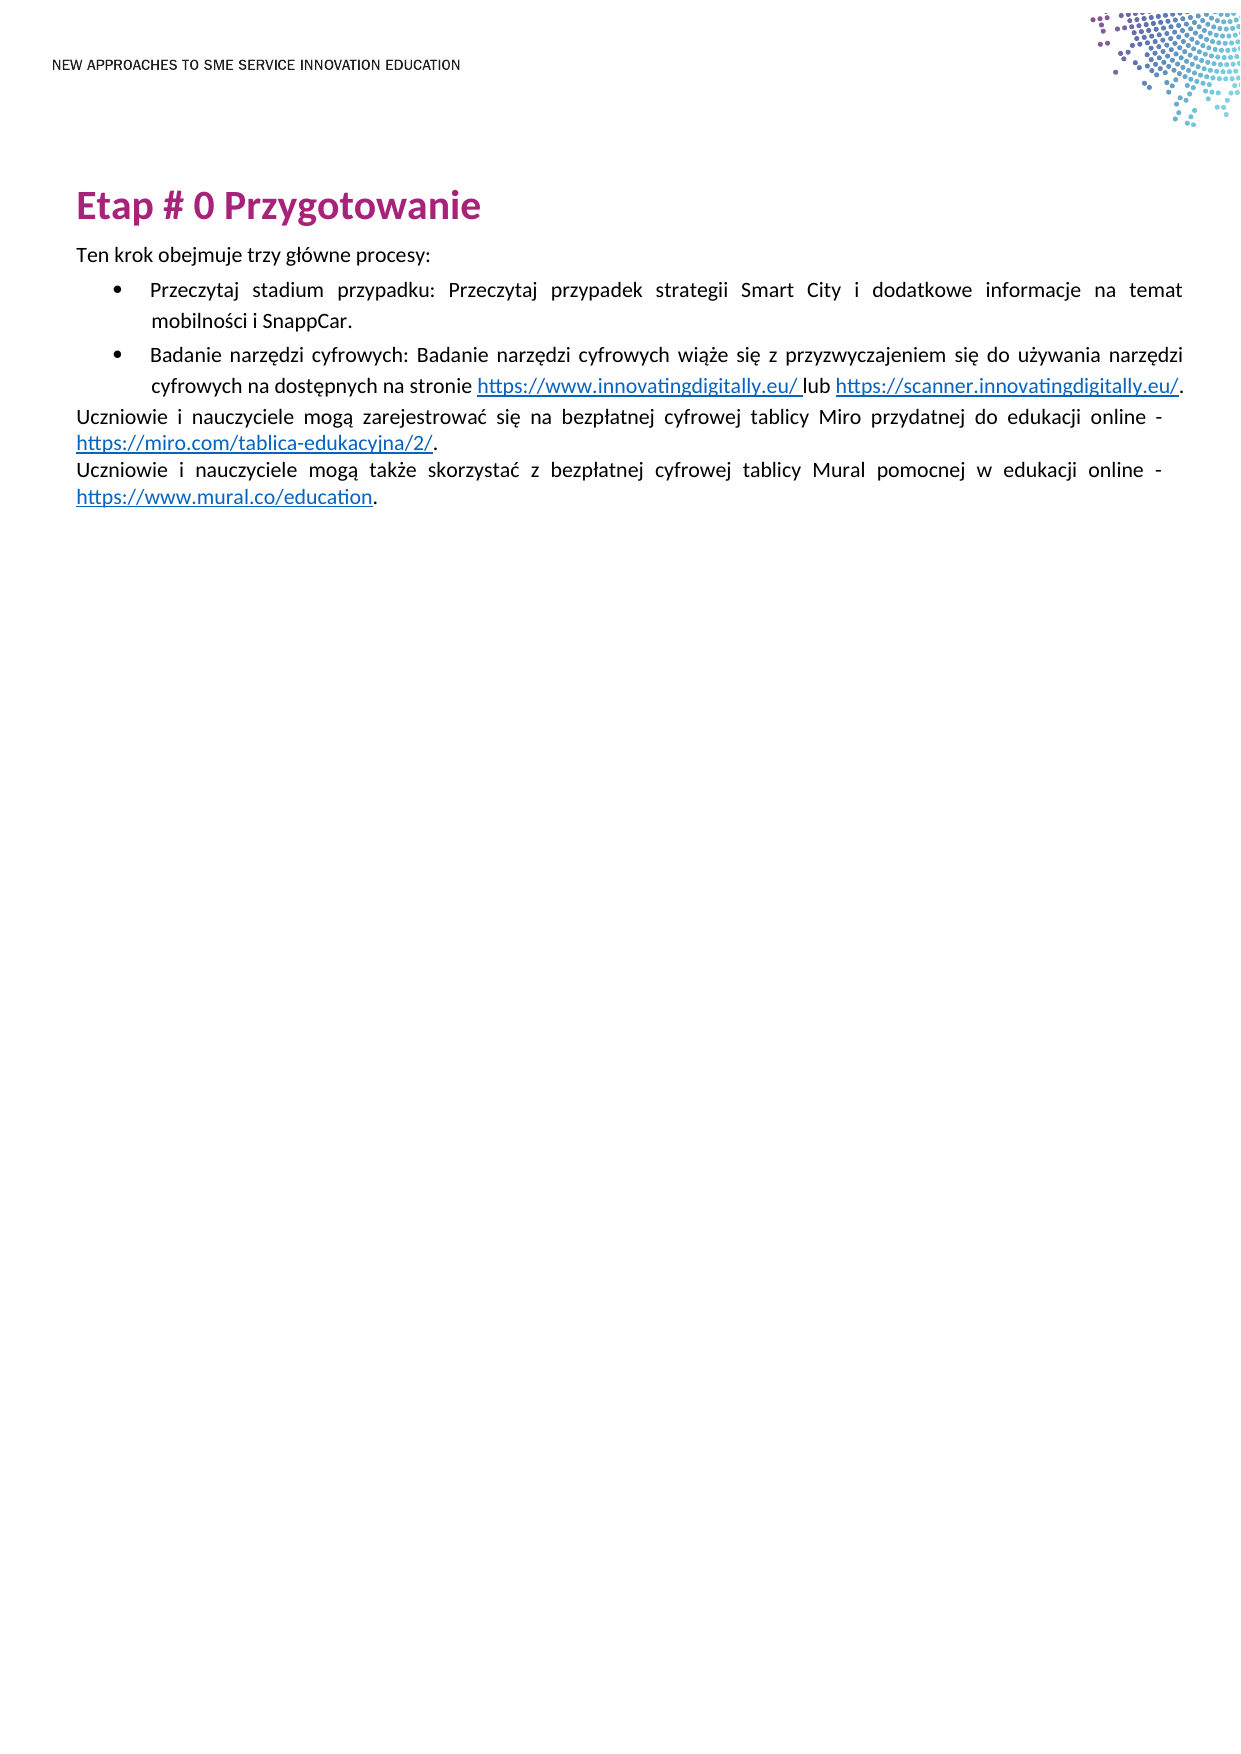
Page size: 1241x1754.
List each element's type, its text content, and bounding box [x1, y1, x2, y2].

picture [53, 13, 1241, 127]
list Badanie narzędzi cyfrowych: Badanie narzędzi cyfrowych wiąże się z przyzwyczajeniem się do używania narzędzi cyfrowych na dostępnych na stronie https://www.innovatingdigitally.eu/ lub https://scanner.innovatingdigitally.eu/. [114, 342, 1184, 399]
subtitle Etap # 0 Przygotowanie [76, 179, 1124, 230]
text Uczniowie i nauczyciele mogą także skorzystać z bezpłatnej cyfrowej tablicy Mural pomocnej w edukacji online - https://www.mural.co/education. [76, 456, 1164, 509]
text Ten krok obejmuje trzy główne procesy: [76, 242, 1184, 268]
list Przeczytaj stadium przypadku: Przeczytaj przypadek strategii Smart City i dodatkowe informacje na temat mobilności i SnappCar. [114, 276, 1184, 334]
text Uczniowie i nauczyciele mogą zarejestrować się na bezpłatnej cyfrowej tablicy Miro przydatnej do edukacji online - https://miro.com/tablica-edukacyjna/2/. [76, 403, 1164, 456]
